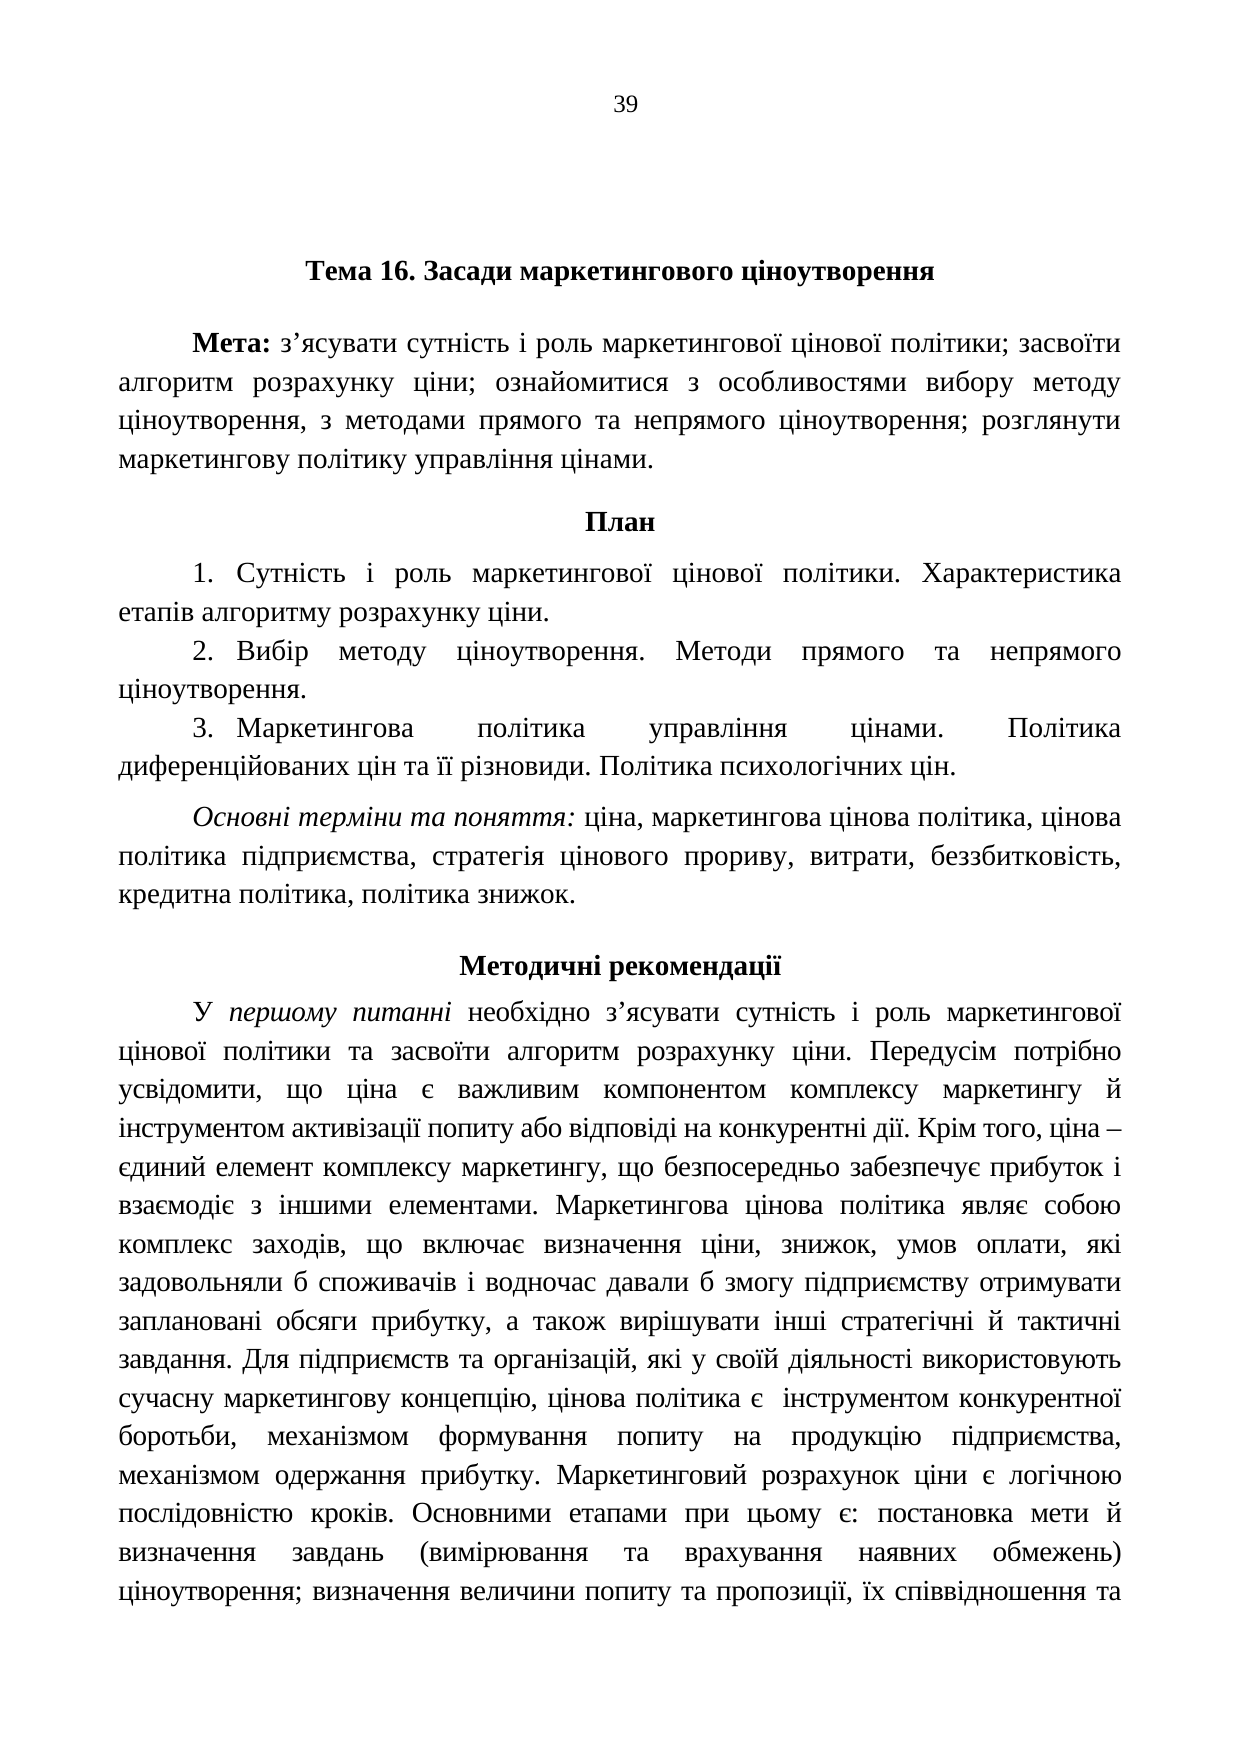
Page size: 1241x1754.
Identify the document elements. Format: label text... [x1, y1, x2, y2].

text Методичні рекомендації [118, 948, 1122, 982]
list Вибір методу ціноутворення. Методи прямого та непрямого ціноутворення. [118, 633, 1122, 705]
list Маркетингова політика управління цінами. Політика диференційованих цін та її різновиди. Політика психологічних цін. [118, 710, 1122, 782]
text Тема 16. Засади маркетингового ціноутворення [118, 253, 1122, 287]
text Мета: з’ясувати сутність і роль маркетингової цінової політики; засвоїти алгоритм розрахунку ціни; ознайомитися з особливостями вибору методу ціноутворення, з методами прямого та непрямого ціноутворення; розглянути маркетингову політику управління цінами. [118, 325, 1122, 474]
text Основні терміни та поняття: ціна, маркетингова цінова політика, цінова політика підприємства, стратегія цінового прориву, витрати, беззбитковість, кредитна політика, політика знижок. [118, 799, 1122, 910]
text План [118, 504, 1122, 538]
list Сутність і роль маркетингової цінової політики. Характеристика етапів алгоритму розрахунку ціни. [118, 556, 1122, 628]
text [118, 994, 1122, 1606]
